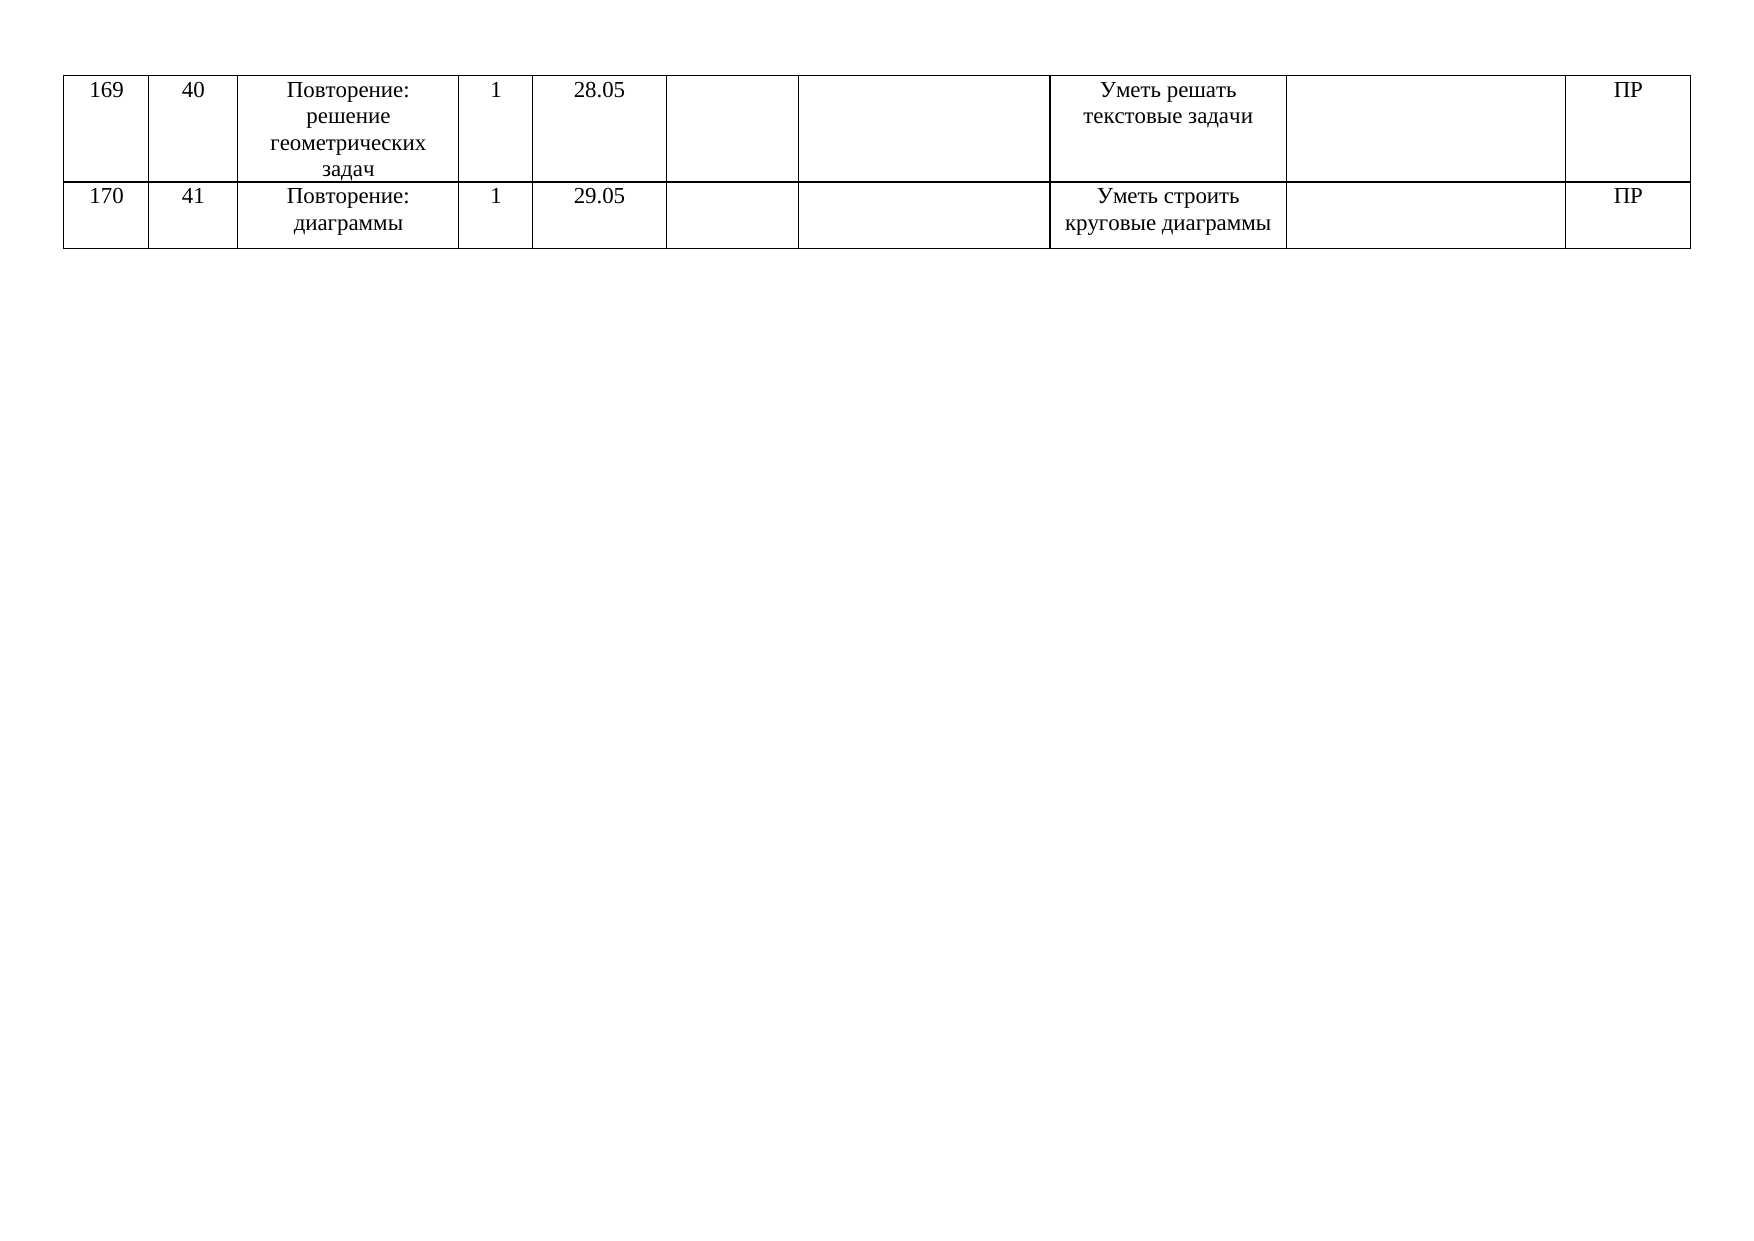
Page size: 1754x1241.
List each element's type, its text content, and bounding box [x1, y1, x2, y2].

table_cell Уметь строить круговые диаграммы [1051, 183, 1286, 248]
table_cell 170 [64, 183, 148, 248]
table_cell Повторение: решение геометрических задач [238, 76, 458, 181]
table_cell Уметь решать текстовые задачи [1051, 76, 1286, 181]
table_cell 1 [459, 76, 532, 181]
table_cell 29.05 [533, 183, 666, 248]
table_cell [667, 76, 798, 181]
table_cell [667, 183, 798, 248]
table_cell ПР [1566, 76, 1690, 181]
table_cell 1 [459, 183, 532, 248]
table_cell 40 [149, 76, 237, 181]
table_cell 41 [149, 183, 237, 248]
table_cell 28.05 [533, 76, 666, 181]
table_cell [799, 183, 1049, 248]
table_cell Повторение: диаграммы [238, 183, 458, 248]
table_cell [1287, 76, 1565, 181]
table_cell [799, 76, 1049, 181]
table_cell 169 [64, 76, 148, 181]
table_cell ПР [1566, 183, 1690, 248]
table_cell [1287, 183, 1565, 248]
